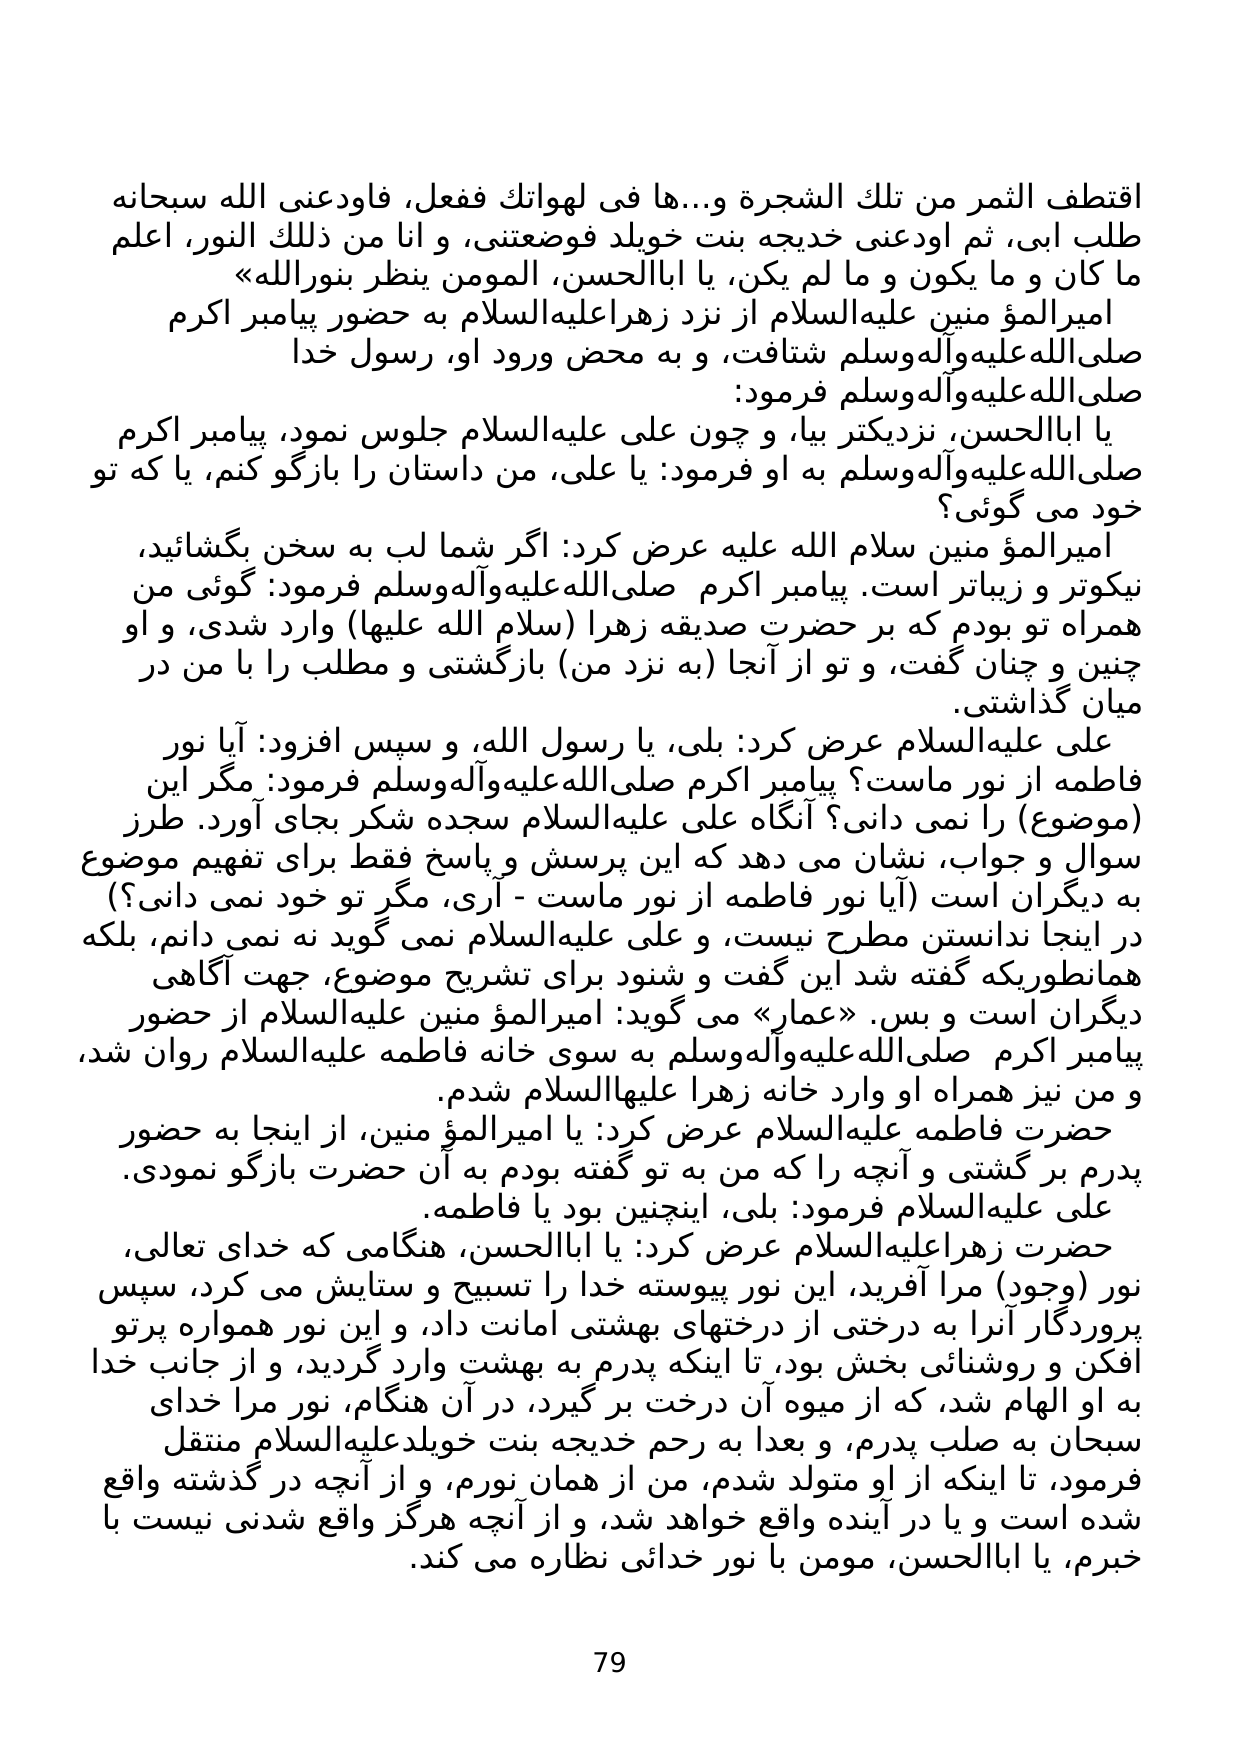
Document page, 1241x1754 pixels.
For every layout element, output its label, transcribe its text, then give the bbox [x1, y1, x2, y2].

text علی عليه‌السلام عرض كرد: بلی، يا رسول الله، و سپس افزود: آيا نور فاطمه از نور ماست؟ پيامبر اكرم صلی‌الله‌عليه‌وآله‌وسلم فرمود: مگر اين (موضوع) را نمی دانی؟ آنگاه علی عليه‌السلام سجده شكر بجای آورد. طرز سوال و جواب، نشان می دهد كه اين پرسش و پاسخ فقط برای تفهيم موضوع به ديگران است (آيا نور فاطمه از نور ماست - آری، مگر تو خود نمی دانی؟) در اينجا ندانستن مطرح نيست، و علی عليه‌السلام نمی گويد نه نمی دانم، بلكه همانطوريكه گفته شد اين گفت و شنود برای تشريح موضوع، جهت آگاهی ديگران است و بس. «عمار» می گويد: اميرالمؤ منين عليه‌السلام از حضور پيامبر اكرم صلی‌الله‌عليه‌وآله‌وسلم به سوی خانه فاطمه عليه‌السلام روان شد، و من نيز همراه او وارد خانه زهرا عليها‌السلام شدم. [75, 721, 1144, 1110]
text اميرالمؤ منين عليه‌السلام از نزد زهراعليه‌السلام به حضور پيامبر اكرم صلی‌الله‌عليه‌وآله‌وسلم شتافت، و به محض ورود او، رسول خدا صلی‌الله‌عليه‌وآله‌وسلم فرمود: [75, 294, 1144, 410]
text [75, 177, 1144, 294]
text حضرت زهراعليه‌السلام عرض كرد: يا اباالحسن، هنگامی كه خدای تعالی، نور (وجود) مرا آفريد، اين نور پيوسته خدا را تسبيح و ستايش می كرد، سپس پروردگار آنرا به درختی از درختهای بهشتی امانت داد، و اين نور همواره پرتو افكن و روشنائی بخش بود، تا اينكه پدرم به بهشت وارد گرديد، و از جانب خدا به او الهام شد، كه از ميوه آن درخت بر گيرد، در آن هنگام، نور مرا خدای سبحان به صلب پدرم، و بعدا به رحم خديجه بنت خويلدعليه‌السلام منتقل فرمود، تا اينكه از او متولد شدم، من از همان نورم، و از آنچه در گذشته واقع شده است و يا در آينده واقع خواهد شد، و از آنچه هرگز واقع شدنی نيست با خبرم، يا اباالحسن، مومن با نور خدائی نظاره می كند. [75, 1226, 1144, 1576]
text علی عليه‌السلام فرمود: بلی، اينچنين بود يا فاطمه. [75, 1187, 1144, 1226]
text اميرالمؤ منين سلام الله عليه عرض كرد: اگر شما لب به سخن بگشائيد، نيكوتر و زيباتر است. پيامبر اكرم صلی‌الله‌عليه‌وآله‌وسلم فرمود: گوئی من همراه تو بودم كه بر حضرت صديقه زهرا (سلام الله عليها) وارد شدی، و او چنين و چنان گفت، و تو از آنجا (به نزد من) بازگشتی و مطلب را با من در ميان گذاشتی. [75, 527, 1144, 721]
text يا اباالحسن، نزديكتر بيا، و چون علی عليه‌السلام جلوس نمود، پيامبر اكرم صلی‌الله‌عليه‌وآله‌وسلم به او فرمود: يا علی، من داستان را بازگو كنم، يا كه تو خود می گوئی؟ [75, 410, 1144, 527]
text حضرت فاطمه عليه‌السلام عرض كرد: يا اميرالمؤ منين، از اينجا به حضور پدرم بر گشتی و آنچه را كه من به تو گفته بودم به آن حضرت بازگو نمودی. [75, 1110, 1144, 1187]
